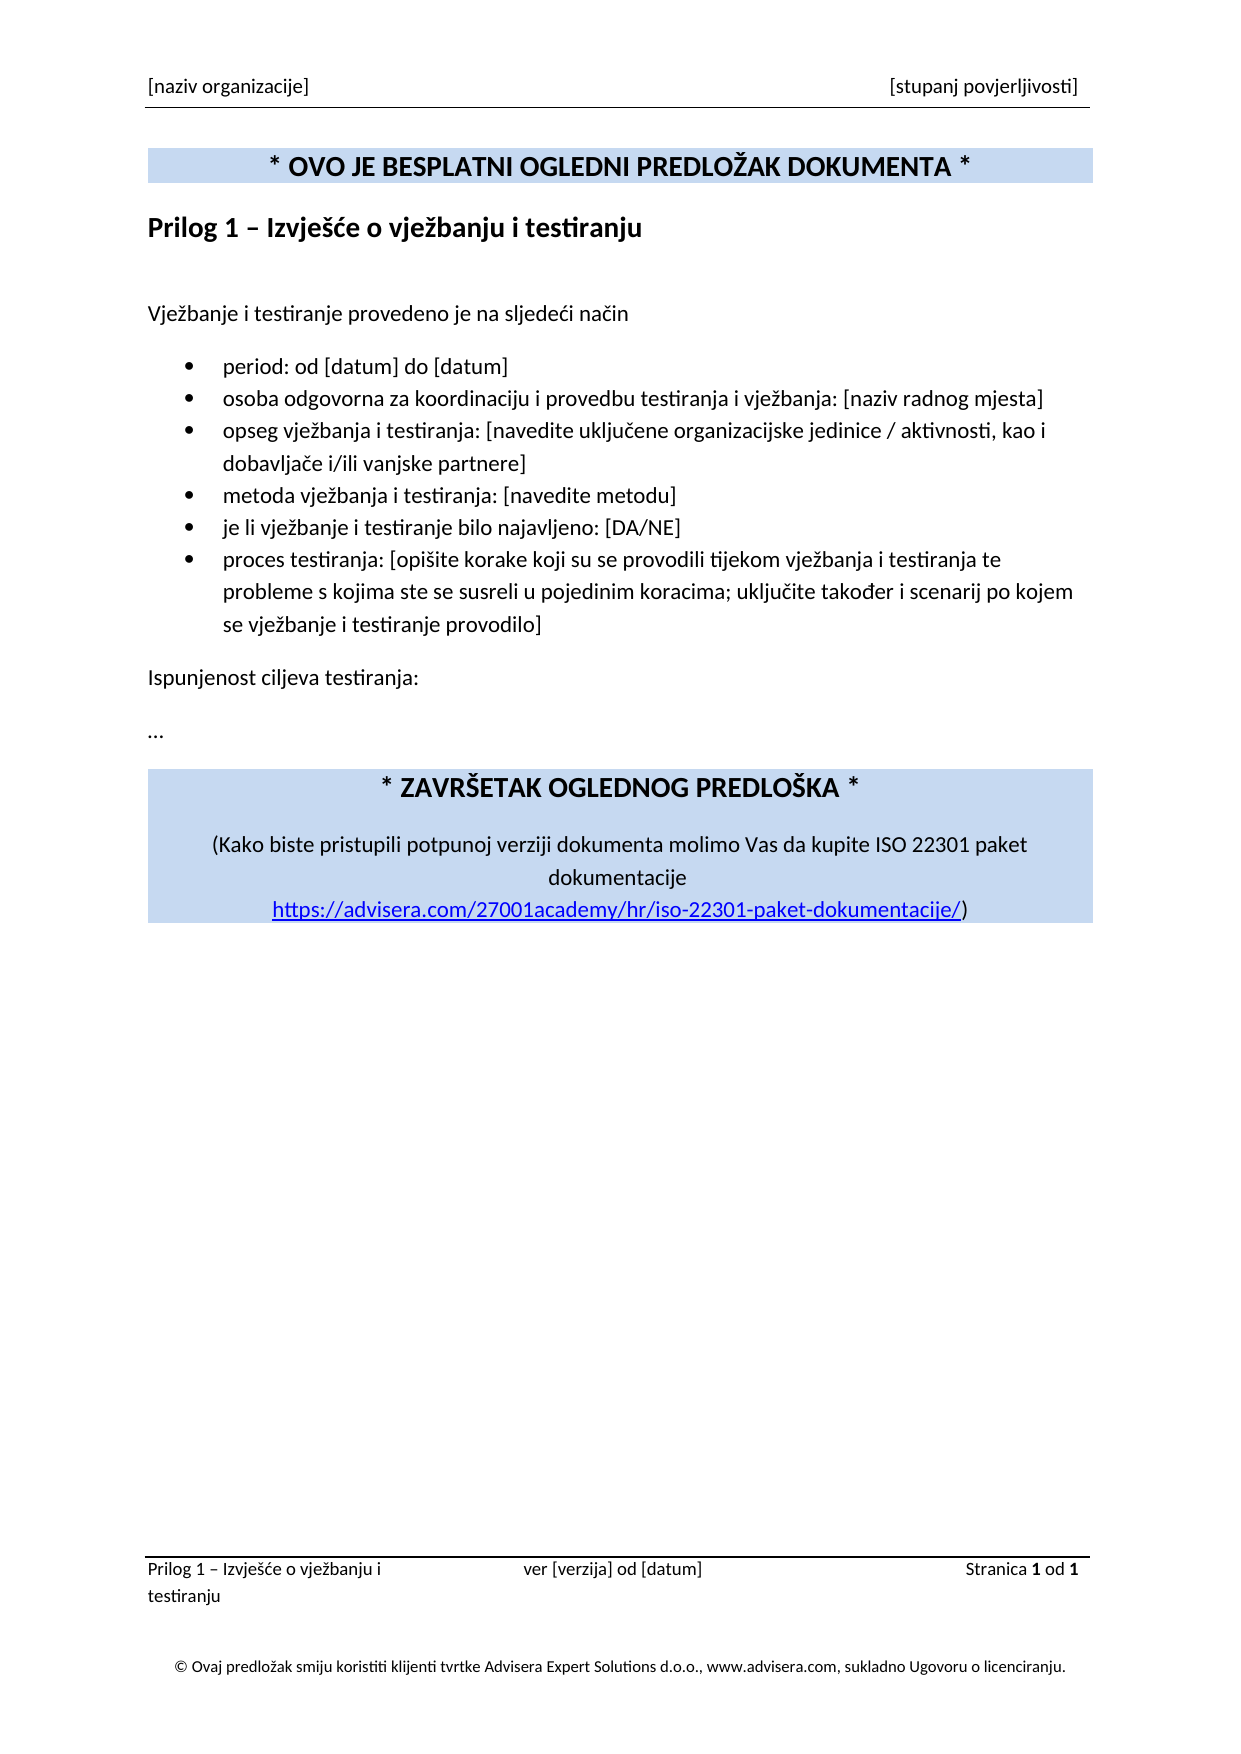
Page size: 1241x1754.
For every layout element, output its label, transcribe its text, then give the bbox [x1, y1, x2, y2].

list osoba odgovorna za koordinaciju i provedbu testiranja i vježbanja: [naziv radnog mjesta] [185, 384, 1093, 412]
list proces testiranja: [opišite korake koji su se provodili tijekom vježbanja i testiranja te probleme s kojima ste se susreli u pojedinim koracima; uključite također i scenarij po kojem se vježbanje i testiranje provodilo] [185, 545, 1093, 638]
list period: od [datum] do [datum] [185, 352, 1093, 380]
list metoda vježbanja i testiranja: [navedite metodu] [185, 481, 1093, 509]
text … [148, 716, 1093, 744]
list je li vježbanje i testiranje bilo najavljeno: [DA/NE] [185, 513, 1093, 541]
text * ZAVRŠETAK OGLEDNOG PREDLOŠKA * [148, 769, 1093, 804]
text (Kako biste pristupili potpunoj verziji dokumenta molimo Vas da kupite ISO 22301 paket dokumentacije https://advisera.com/27001academy/hr/iso-22301-paket-dokumentacije/) [148, 831, 1093, 923]
text Ispunjenost ciljeva testiranja: [148, 663, 1093, 691]
text Prilog 1 – Izvješće o vježbanju i testiranju [148, 209, 1093, 245]
text Vježbanje i testiranje provedeno je na sljedeći način [148, 299, 1093, 327]
text * OVO JE BESPLATNI OGLEDNI PREDLOŽAK DOKUMENTA * [148, 148, 1093, 183]
list opseg vježbanja i testiranja: [navedite uključene organizacijske jedinice / aktivnosti, kao i dobavljače i/ili vanjske partnere] [185, 417, 1093, 477]
